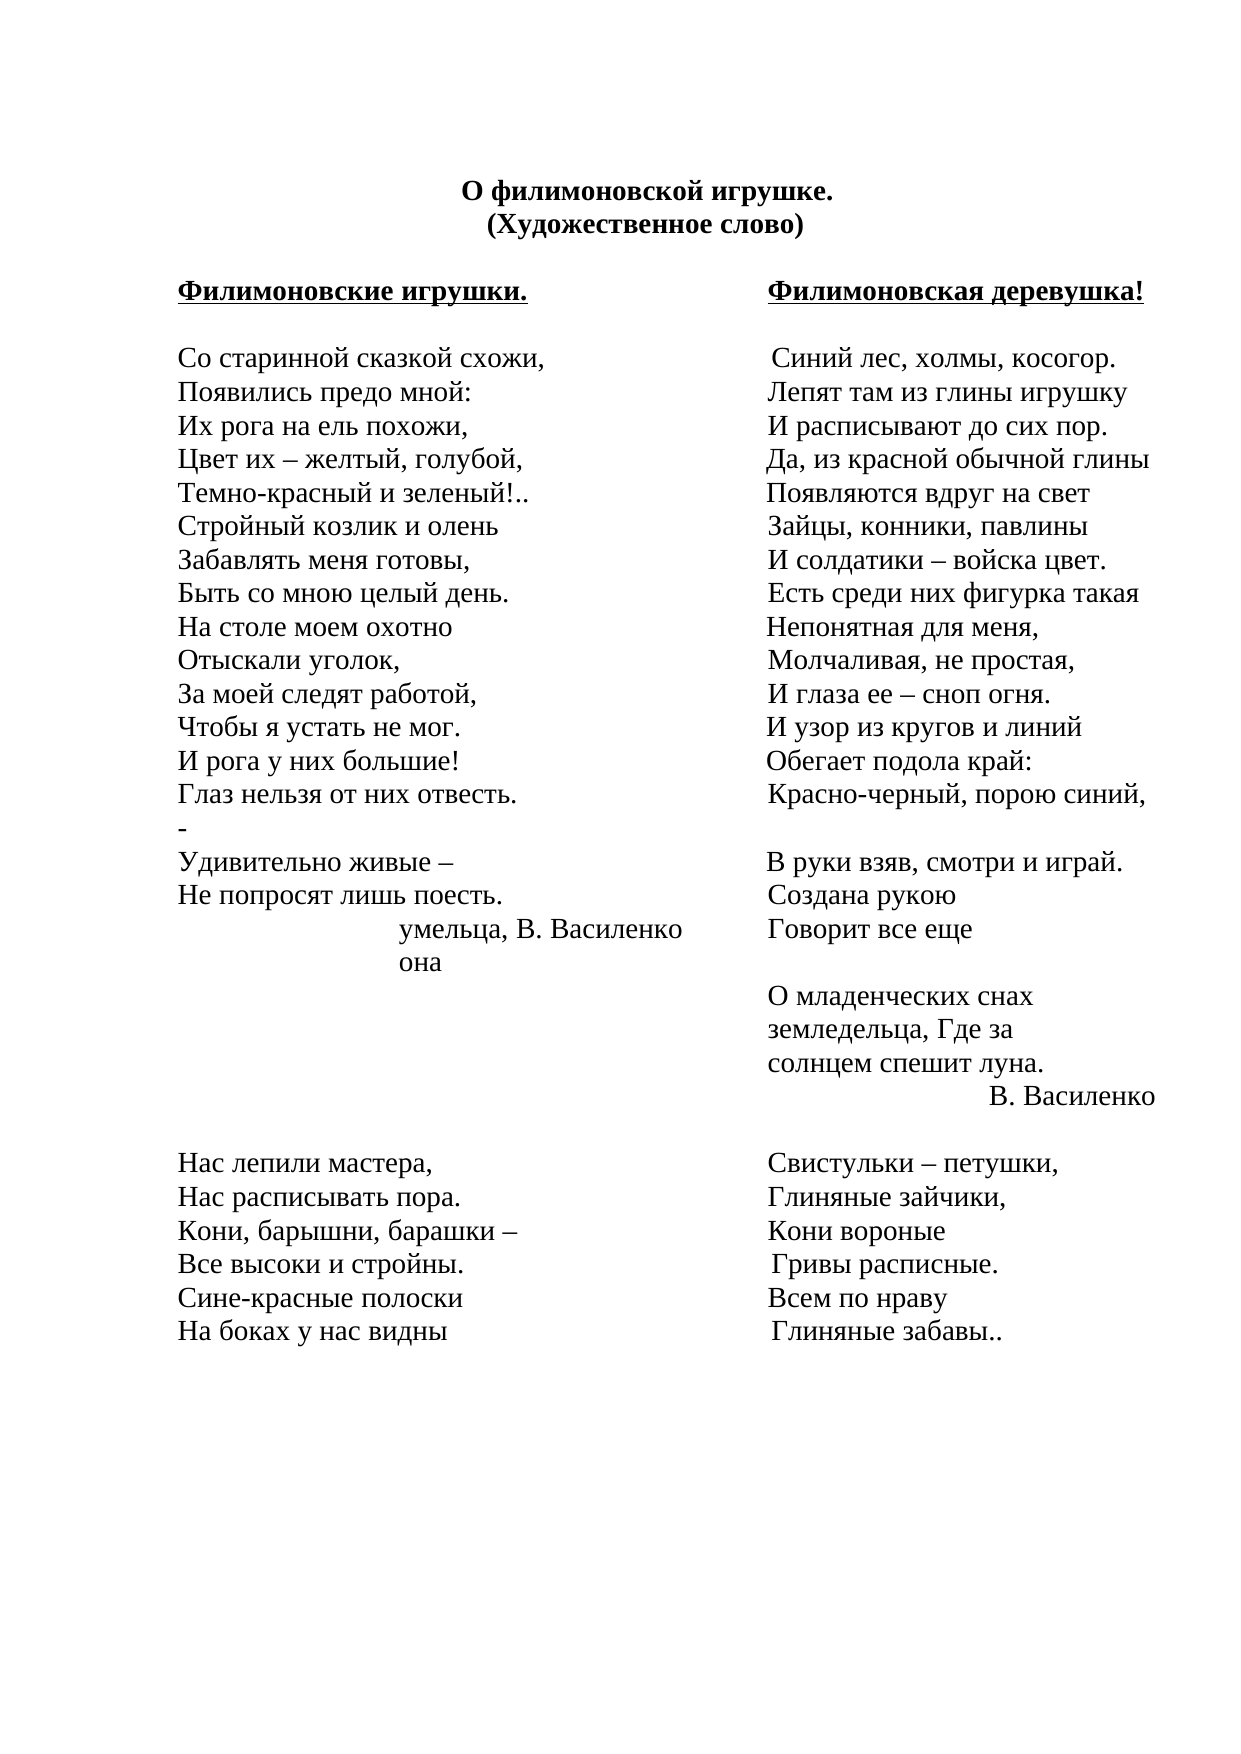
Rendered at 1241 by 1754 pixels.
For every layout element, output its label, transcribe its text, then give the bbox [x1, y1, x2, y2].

text Глаз нельзя от них отвесть. Красно-черный, порою синий, - [177, 777, 1159, 844]
text Удивительно живые – В руки взяв, смотри и играй. [177, 844, 1159, 877]
text Темно-красный и зеленый!.. Появляются вдруг на свет [177, 475, 1159, 508]
text На столе моем охотно Непонятная для меня, [177, 609, 1159, 642]
text Их рога на ель похожи, И расписывают до сих пор. [177, 408, 1159, 441]
text Забавлять меня готовы, И солдатики – войска цвет. [177, 542, 1159, 575]
text И рога у них большие! Обегает подола край: [177, 743, 1159, 777]
text Со старинной сказкой схожи, Синий лес, холмы, косогор. [177, 341, 1159, 374]
subtitle О филимоновской игрушке. (Художественное слово) [461, 173, 870, 240]
text Кони, барышни, барашки – Кони вороные [177, 1213, 1159, 1246]
text Стройный козлик и олень Зайцы, конники, павлины [177, 508, 1159, 542]
text Появились предо мной: Лепят там из глины игрушку [177, 374, 1159, 408]
text Отыскали уголок, Молчаливая, не простая, [177, 642, 1159, 676]
text За моей следят работой, И глаза ее – сноп огня. [177, 676, 1159, 709]
text Чтобы я устать не мог. И узор из кругов и линий [177, 709, 1159, 743]
text Не попросят лишь поесть. Создана рукою умельца, В. Василенко Говорит все еще она [177, 877, 1009, 978]
text Все высоки и стройны. Гривы расписные. [177, 1246, 1159, 1280]
text Филимоновские игрушки. Филимоновская деревушка! [177, 273, 1159, 307]
text Сине-красные полоски Всем по нраву [177, 1280, 1159, 1313]
text Нас расписывать пора. Глиняные зайчики, [177, 1179, 1159, 1213]
text Нас лепили мастера, Свистульки – петушки, [177, 1146, 1159, 1179]
text О младенческих снах земледельца, Где за солнцем спешит луна. [767, 978, 1118, 1078]
text Цвет их – желтый, голубой, Да, из красной обычной глины [177, 441, 1159, 475]
text На боках у нас видны Глиняные забавы.. [177, 1313, 1159, 1347]
text В. Василенко [989, 1078, 1159, 1112]
text Быть со мною целый день. Есть среди них фигурка такая [177, 575, 1159, 609]
